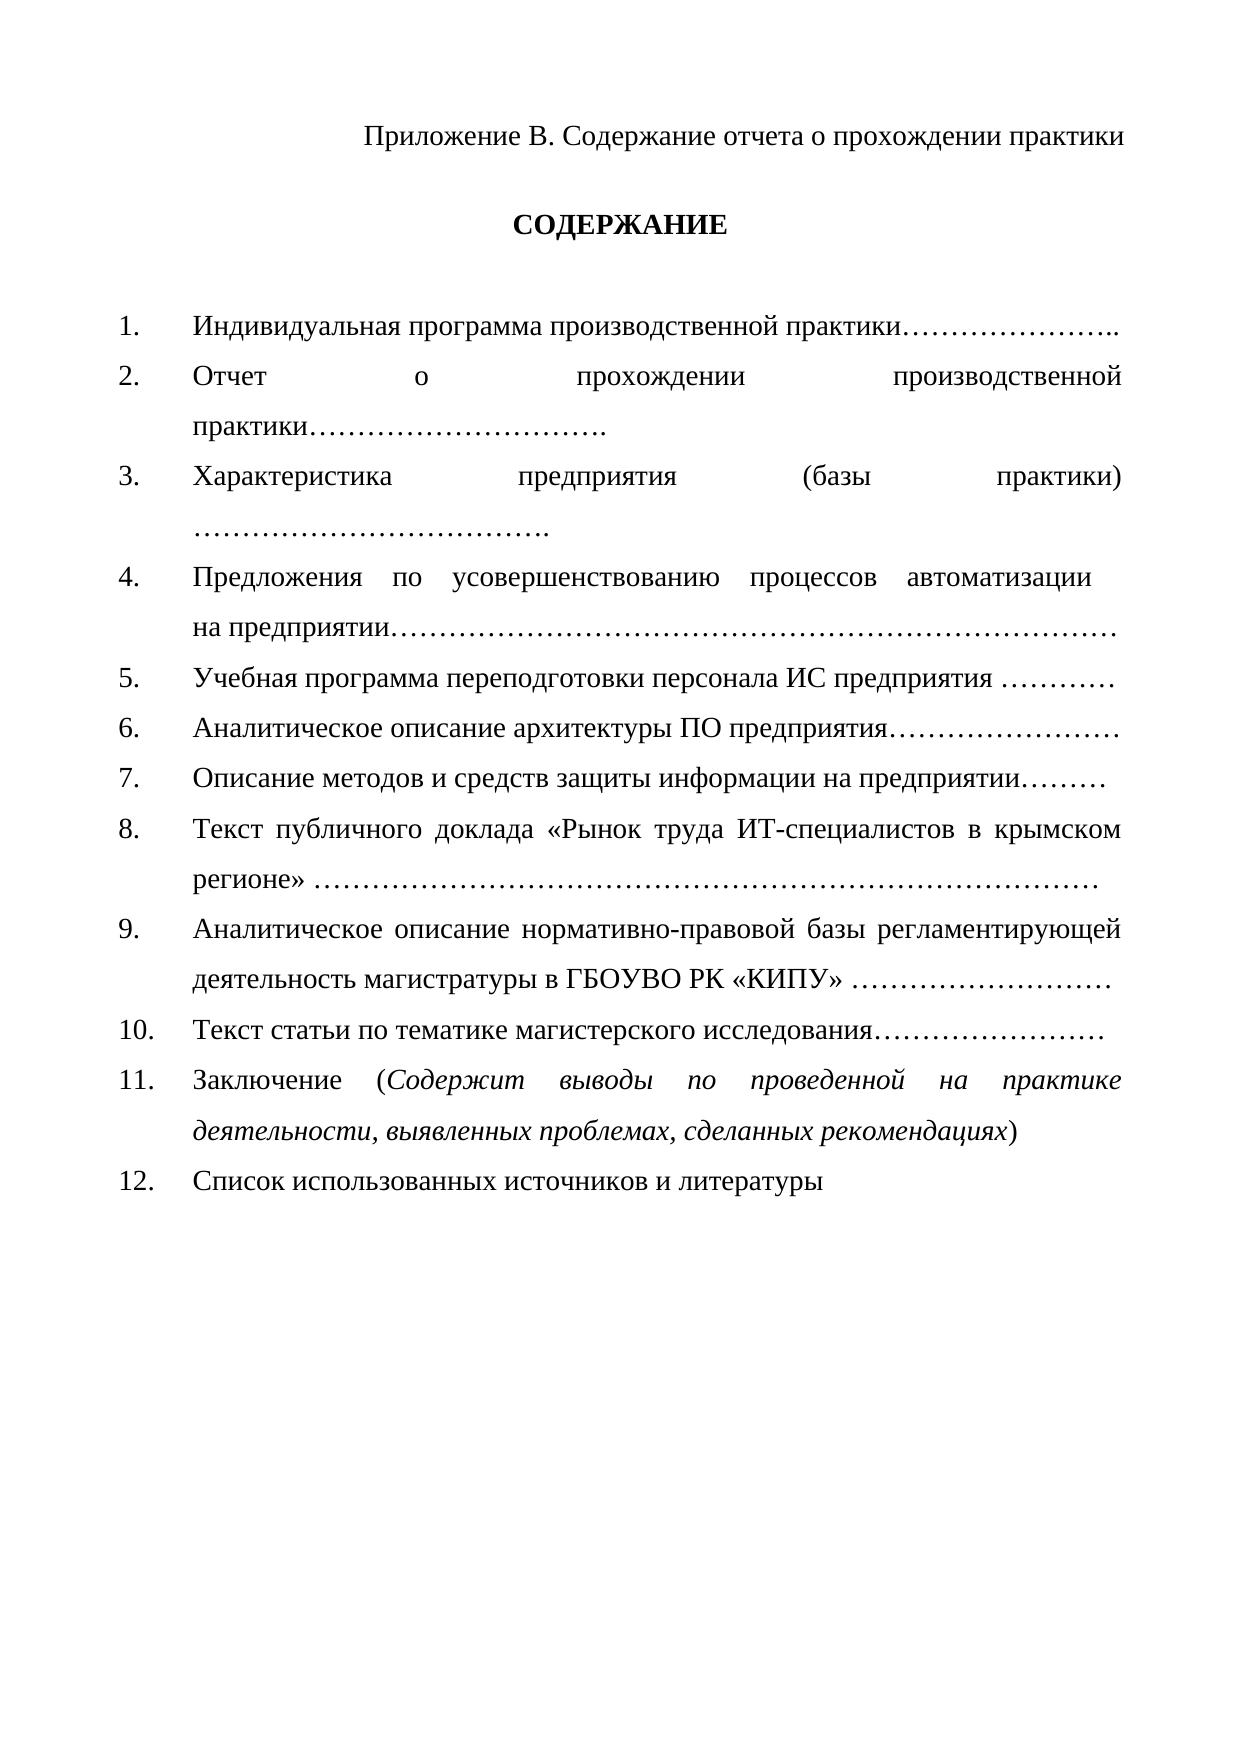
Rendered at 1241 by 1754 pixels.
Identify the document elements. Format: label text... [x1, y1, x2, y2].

list Заключение (Содержит выводы по проведенной на практике деятельности, выявленных проблемах, сделанных рекомендациях) [118, 1062, 1122, 1146]
list Предложения по усовершенствованию процессов автоматизации на предприятии………………………………………………………………… [118, 559, 1122, 643]
list Описание методов и средств защиты информации на предприятии……… [118, 760, 1122, 794]
text СОДЕРЖАНИЕ [118, 207, 1122, 241]
list Аналитическое описание нормативно-правовой базы регламентирующей деятельность магистратуры в ГБОУВО РК «КИПУ» ……………………… [118, 911, 1122, 995]
list Текст статьи по тематике магистерского исследования…………………… [118, 1012, 1122, 1046]
list Аналитическое описание архитектуры ПО предприятия…………………… [118, 710, 1122, 744]
list Отчет о прохождении производственной практики…………………………. [118, 358, 1122, 442]
text Приложение В. Содержание отчета о прохождении практики [148, 118, 1124, 152]
list Текст публичного доклада «Рынок труда ИТ-специалистов в крымском регионе» ……………………………………………………………………… [118, 811, 1122, 894]
list Индивидуальная программа производственной практики………………….. [118, 308, 1122, 341]
list Список использованных источников и литературы [118, 1163, 1122, 1196]
list Характеристика предприятия (базы практики)………………………………. [118, 458, 1122, 542]
list Учебная программа переподготовки персонала ИС предприятия ………… [118, 660, 1122, 693]
